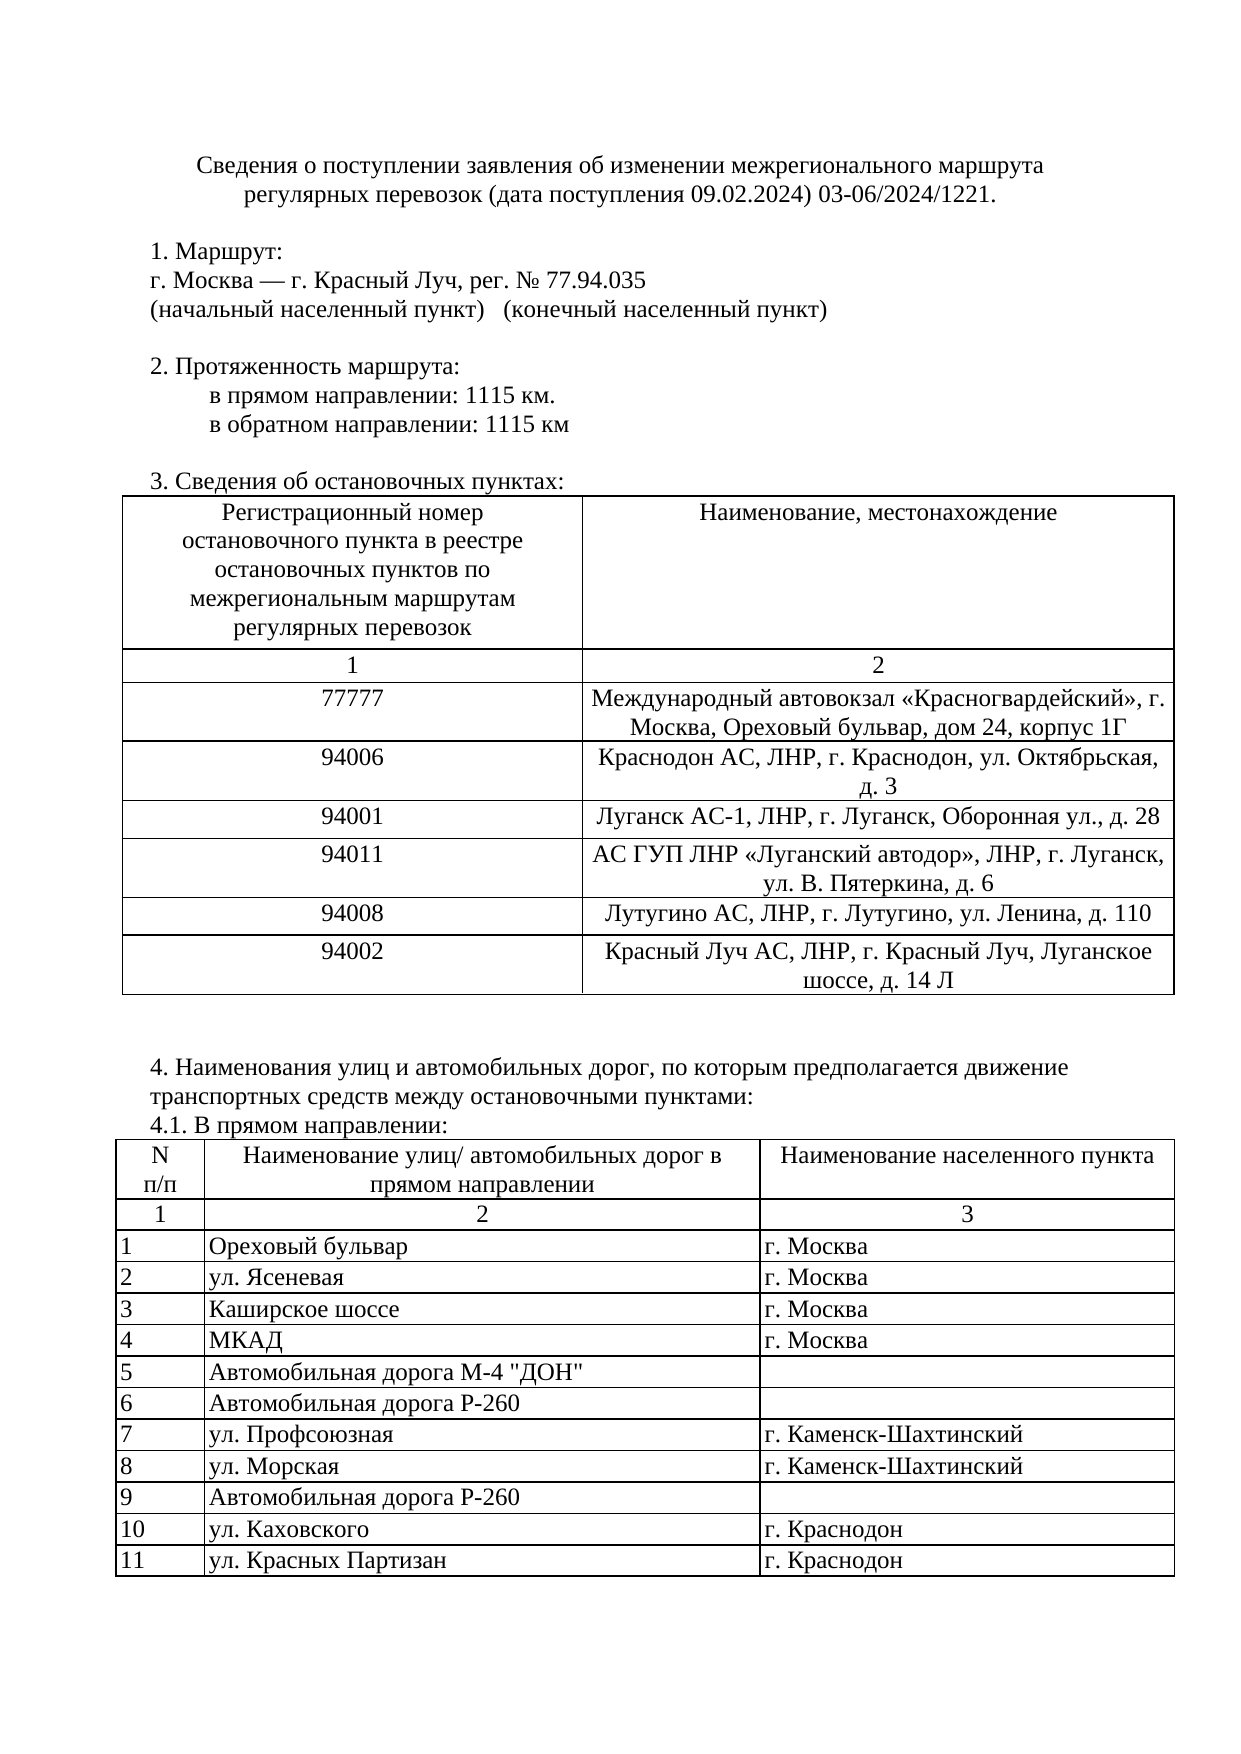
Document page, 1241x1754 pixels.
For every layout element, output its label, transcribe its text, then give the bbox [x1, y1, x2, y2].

table_cell 1 [123, 650, 582, 681]
table_cell [761, 1388, 1174, 1418]
text в прямом направлении: 1115 км. [150, 380, 1090, 409]
table_header N п/п [117, 1140, 204, 1198]
text 4. Наименования улиц и автомобильных дорог, по которым предполагается движение транспортных средств между остановочными пунктами: [150, 1052, 1090, 1110]
table_cell г. Москва [761, 1231, 1174, 1261]
table_cell ул. Каховского [205, 1514, 759, 1544]
table_cell Луганск АС-1, ЛНР, г. Луганск, Оборонная ул., д. 28 [583, 801, 1173, 837]
text г. Москва — г. Красный Луч, рег. № 77.94.035 [150, 265, 1090, 294]
table_cell 94011 [123, 839, 582, 896]
table_cell 6 [117, 1388, 204, 1418]
table_cell 1 [117, 1200, 204, 1229]
table_cell 11 [117, 1546, 204, 1575]
table_cell [761, 1483, 1174, 1512]
table_header Наименование улиц/ автомобильных дорог в прямом направлении [205, 1140, 759, 1198]
table_cell г. Москва [761, 1294, 1174, 1324]
text 2. Протяженность маршрута: [150, 351, 1090, 380]
table_cell МКАД [205, 1325, 759, 1355]
table_cell г. Краснодон [761, 1514, 1174, 1544]
table_cell 10 [117, 1514, 204, 1544]
table_cell 2 [205, 1200, 759, 1229]
table_cell 94008 [123, 898, 582, 934]
table_cell 7 [117, 1420, 204, 1449]
table_cell Ореховый бульвар [205, 1231, 759, 1261]
table_cell 77777 [123, 683, 582, 740]
table_header Регистрационный номер остановочного пункта в реестре остановочных пунктов по межрегиональным маршрутам регулярных перевозок [123, 497, 582, 648]
text 3. Сведения об остановочных пунктах: [150, 466, 1090, 495]
table_cell г. Каменск-Шахтинский [761, 1451, 1174, 1481]
table_cell Красный Луч АС, ЛНР, г. Красный Луч, Луганское шоссе, д. 14 Л [583, 936, 1173, 993]
table_cell г. Каменск-Шахтинский [761, 1420, 1174, 1449]
table_cell 94001 [123, 801, 582, 837]
table_cell 94006 [123, 742, 582, 799]
table_cell 1 [117, 1231, 204, 1261]
table_cell 2 [117, 1262, 204, 1292]
table_cell 4 [117, 1325, 204, 1355]
table_cell АС ГУП ЛНР «Луганский автодор», ЛНР, г. Луганск, ул. В. Пятеркина, д. 6 [583, 839, 1173, 896]
table_header Наименование, местонахождение [583, 497, 1173, 648]
table_cell г. Краснодон [761, 1546, 1174, 1575]
table_cell Автомобильная дорога Р-260 [205, 1388, 759, 1418]
table_cell Лутугино АС, ЛНР, г. Лутугино, ул. Ленина, д. 110 [583, 898, 1173, 934]
table_cell Международный автовокзал «Красногвардейский», г. Москва, Ореховый бульвар, дом 24, корпус 1Г [583, 683, 1173, 740]
table_cell Каширское шоссе [205, 1294, 759, 1324]
table_cell 3 [761, 1200, 1174, 1229]
table_cell г. Москва [761, 1262, 1174, 1292]
table_cell 9 [117, 1483, 204, 1512]
table_cell 94002 [123, 936, 582, 993]
table_cell Краснодон АС, ЛНР, г. Краснодон, ул. Октябрьская, д. 3 [583, 742, 1173, 799]
table_cell Автомобильная дорога Р-260 [205, 1483, 759, 1512]
table_cell Автомобильная дорога М-4 "ДОН" [205, 1357, 759, 1387]
table_header Наименование населенного пункта [761, 1140, 1174, 1198]
text в обратном направлении: 1115 км [150, 409, 1090, 437]
table_cell 2 [583, 650, 1173, 681]
text (начальный населенный пункт) (конечный населенный пункт) [150, 294, 1090, 322]
table_cell ул. Профсоюзная [205, 1420, 759, 1449]
table_cell 8 [117, 1451, 204, 1481]
table_cell ул. Морская [205, 1451, 759, 1481]
table_cell ул. Красных Партизан [205, 1546, 759, 1575]
table_cell 3 [117, 1294, 204, 1324]
table_cell [761, 1357, 1174, 1387]
table_cell 5 [117, 1357, 204, 1387]
text Сведения о поступлении заявления об изменении межрегионального маршрута регулярных перевозок (дата поступления 09.02.2024) 03-06/2024/1221. [150, 150, 1090, 207]
table_cell г. Москва [761, 1325, 1174, 1355]
text 1. Маршрут: [150, 236, 1090, 265]
text 4.1. В прямом направлении: [150, 1110, 1090, 1139]
table_cell ул. Ясеневая [205, 1262, 759, 1292]
